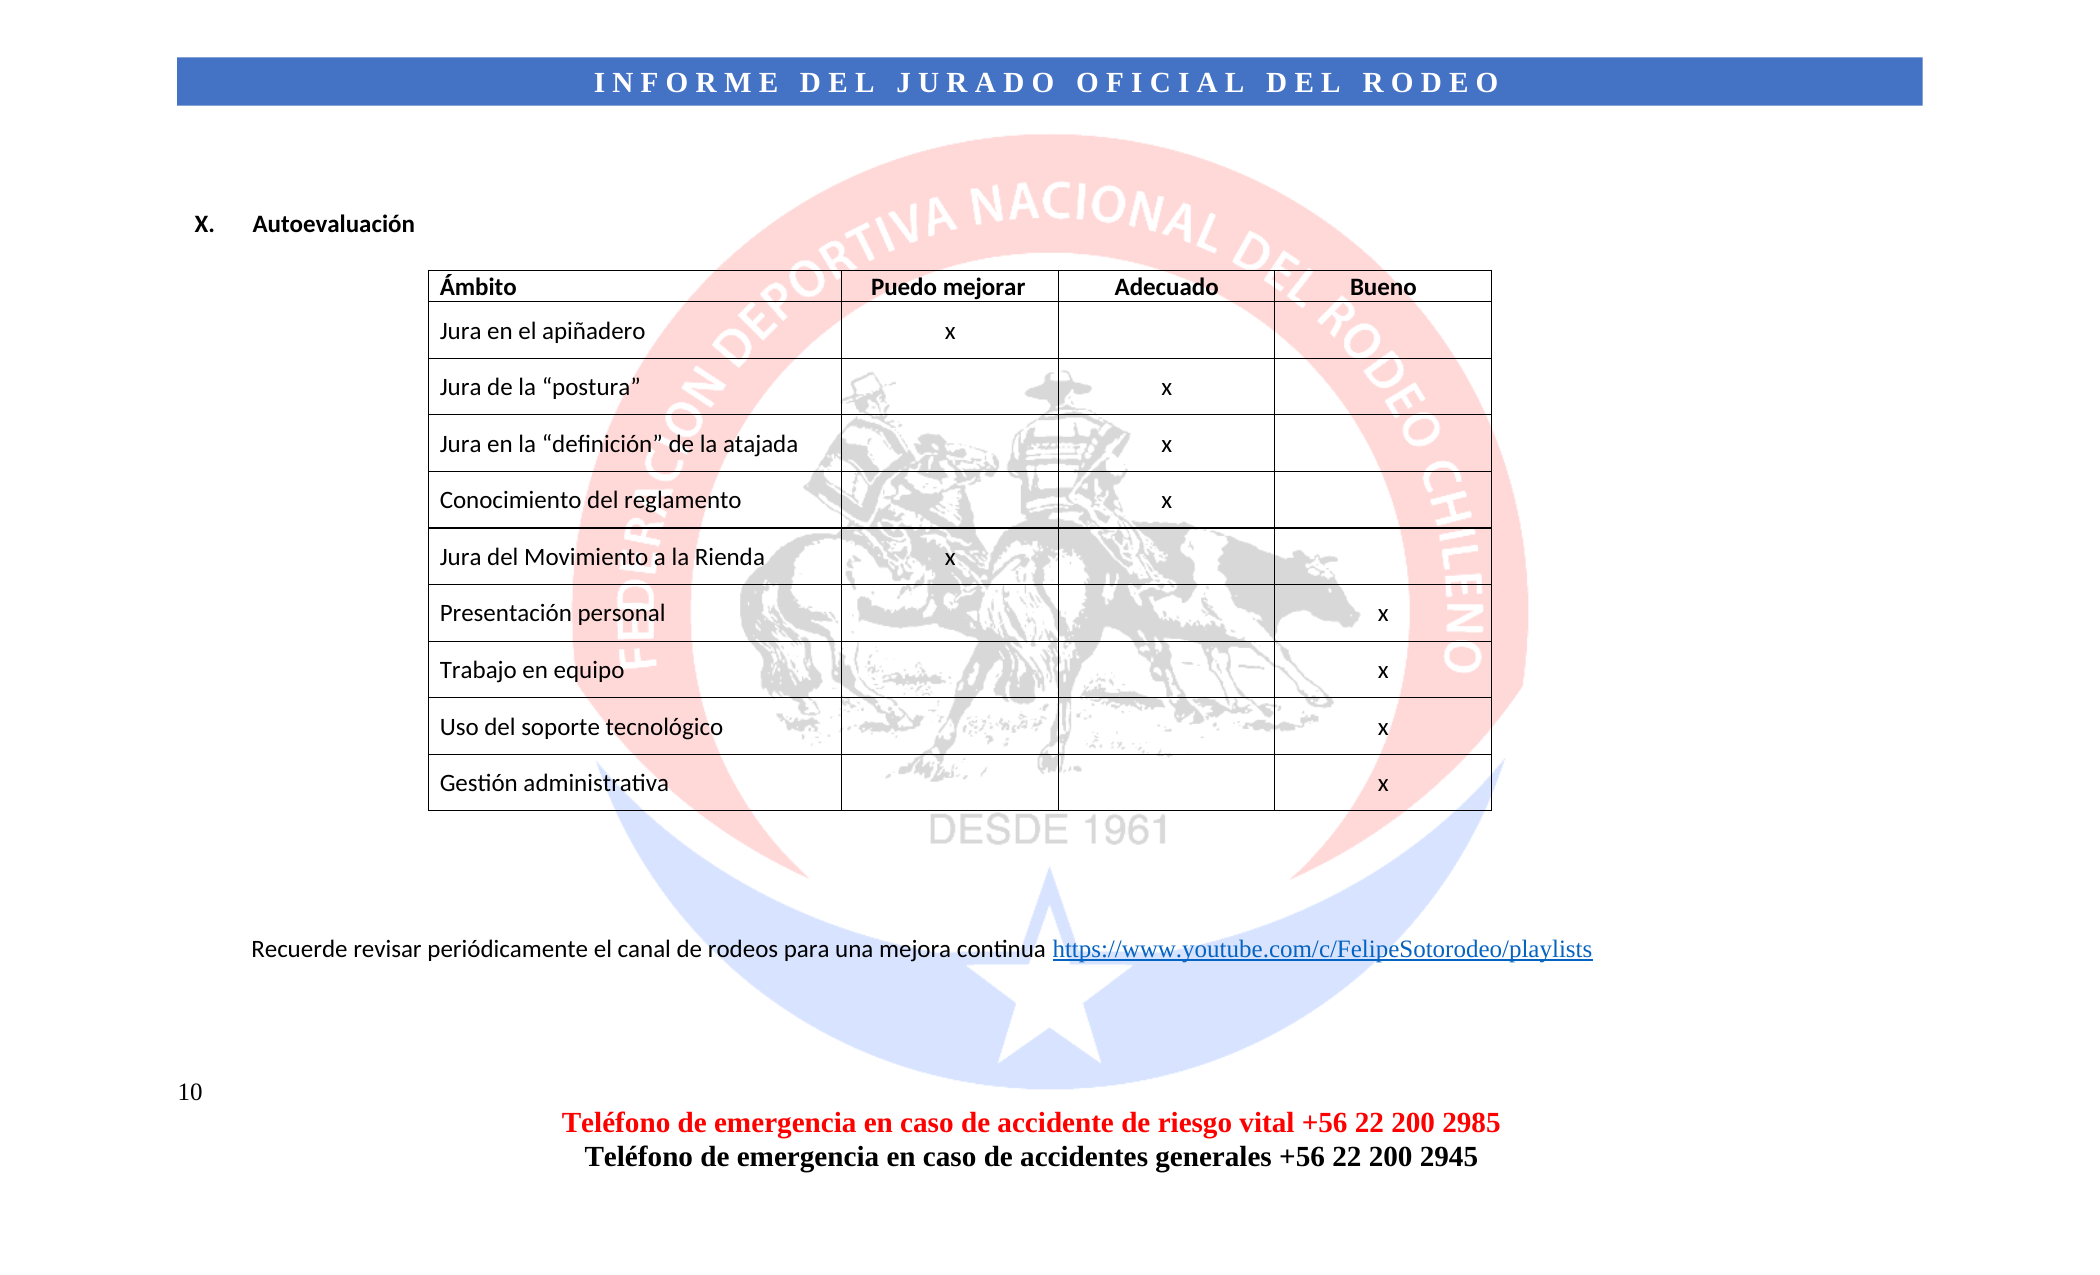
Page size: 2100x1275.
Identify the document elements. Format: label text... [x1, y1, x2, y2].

table_cell [1059, 642, 1274, 697]
table_cell [842, 755, 1058, 810]
table_cell x [1059, 415, 1274, 471]
table_cell Conocimiento del reglamento [429, 472, 841, 527]
table_cell x [1059, 472, 1274, 527]
table_cell Presentación personal [429, 585, 841, 641]
table_cell [1275, 359, 1491, 414]
table_header Ámbito [429, 271, 841, 301]
table_cell Uso del soporte tecnológico [429, 698, 841, 754]
table_cell x [1059, 359, 1274, 414]
table_cell [842, 359, 1058, 414]
table_cell x [842, 302, 1058, 358]
table_cell Jura de la “postura” [429, 359, 841, 414]
table_header Adecuado [1059, 271, 1274, 301]
table_cell x [1275, 585, 1491, 641]
table_cell [1059, 302, 1274, 358]
table_cell [842, 698, 1058, 754]
table_header Puedo mejorar [842, 271, 1058, 301]
table_cell [1275, 415, 1491, 471]
table_cell [842, 642, 1058, 697]
table_cell [842, 415, 1058, 471]
list Autoevaluación [215, 209, 1716, 239]
table_cell [1275, 529, 1491, 584]
table_cell Jura en el apiñadero [429, 302, 841, 358]
table_cell [842, 585, 1058, 641]
table_cell x [1275, 698, 1491, 754]
table_cell [1059, 529, 1274, 584]
table_cell [1059, 698, 1274, 754]
table_cell x [842, 529, 1058, 584]
table_cell [1275, 302, 1491, 358]
table_cell [1059, 585, 1274, 641]
table_cell Trabajo en equipo [429, 642, 841, 697]
text Recuerde revisar periódicamente el canal de rodeos para una mejora continua https://www.youtube.com/c/FelipeSotorodeo/playlists [251, 933, 1716, 964]
table_header Bueno [1275, 271, 1491, 301]
table_cell Jura del Movimiento a la Rienda [429, 529, 841, 584]
table_cell x [1275, 755, 1491, 810]
table_cell Jura en la “definición” de la atajada [429, 415, 841, 471]
table_cell [842, 472, 1058, 527]
table_cell [1059, 755, 1274, 810]
table_cell [1275, 472, 1491, 527]
table_cell x [1275, 642, 1491, 697]
table_cell Gestión administrativa [429, 755, 841, 810]
